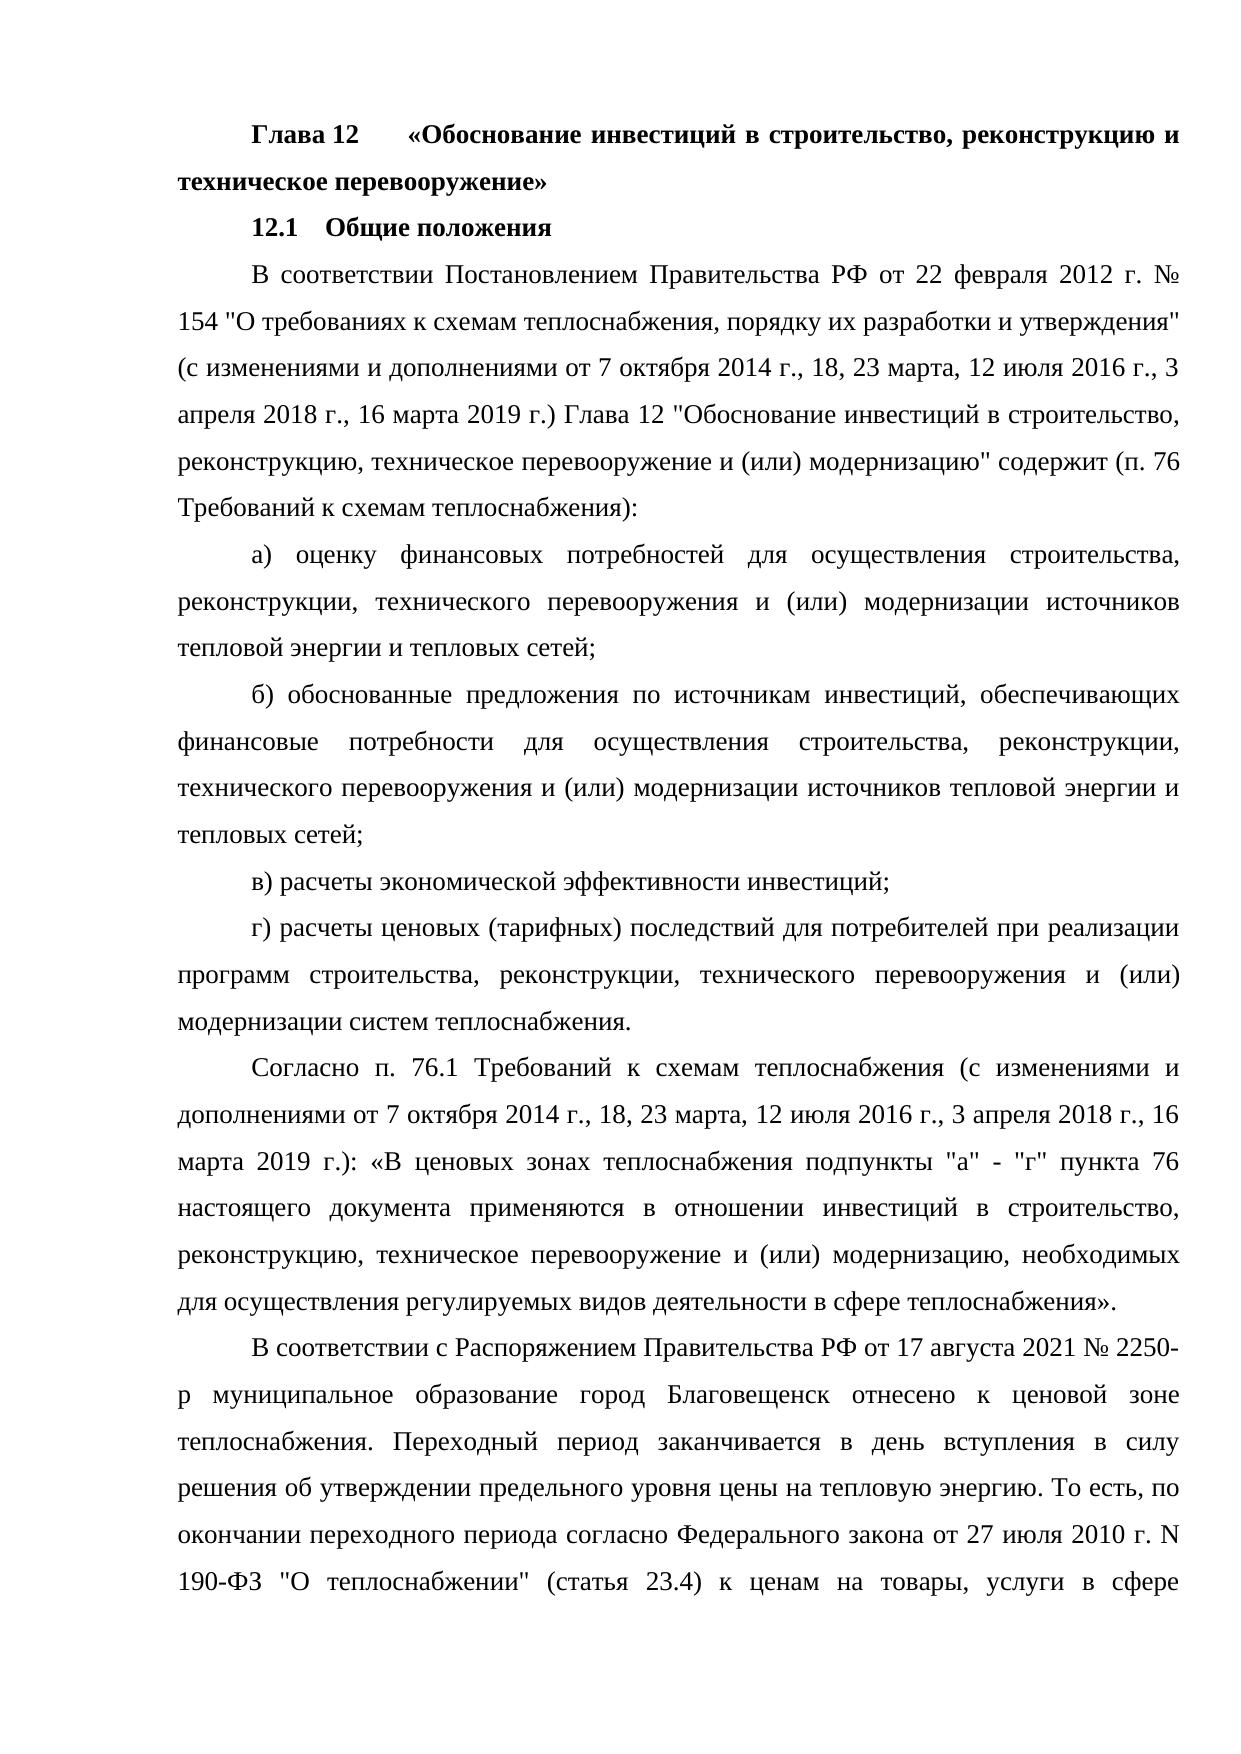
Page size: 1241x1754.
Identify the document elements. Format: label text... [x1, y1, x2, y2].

text в) расчеты экономической эффективности инвестиций; [177, 865, 1181, 896]
subtitle Общие положения [177, 211, 1181, 243]
text Согласно п. 76.1 Требований к схемам теплоснабжения (с изменениями и дополнениями от 7 октября 2014 г., 18, 23 марта, 12 июля 2016 г., 3 апреля 2018 г., 16 марта 2019 г.): «В ценовых зонах теплоснабжения подпункты "а" - "г" пункта 76 настоящего документа применяются в отношении инвестиций в строительство, реконструкцию, техническое перевооружение и (или) модернизацию, необходимых для осуществления регулируемых видов деятельности в сфере теплоснабжения». [177, 1051, 1181, 1316]
text г) расчеты ценовых (тарифных) последствий для потребителей при реализации программ строительства, реконструкции, технического перевооружения и (или) модернизации систем теплоснабжения. [177, 911, 1181, 1036]
text В соответствии Постановлением Правительства РФ от 22 февраля 2012 г. № 154 "О требованиях к схемам теплоснабжения, порядку их разработки и утверждения" (с изменениями и дополнениями от 7 октября 2014 г., 18, 23 марта, 12 июля 2016 г., 3 апреля 2018 г., 16 марта 2019 г.) Глава 12 "Обоснование инвестиций в строительство, реконструкцию, техническое перевооружение и (или) модернизацию" содержит (п. 76 Требований к схемам теплоснабжения): [177, 258, 1181, 523]
text б) обоснованные предложения по источникам инвестиций, обеспечивающих финансовые потребности для осуществления строительства, реконструкции, технического перевооружения и (или) модернизации источников тепловой энергии и тепловых сетей; [177, 678, 1181, 849]
text а) оценку финансовых потребностей для осуществления строительства, реконструкции, технического перевооружения и (или) модернизации источников тепловой энергии и тепловых сетей; [177, 538, 1181, 663]
text «Обоснование инвестиций в строительство, реконструкцию и техническое перевооружение» [177, 118, 1181, 196]
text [177, 1331, 1181, 1596]
